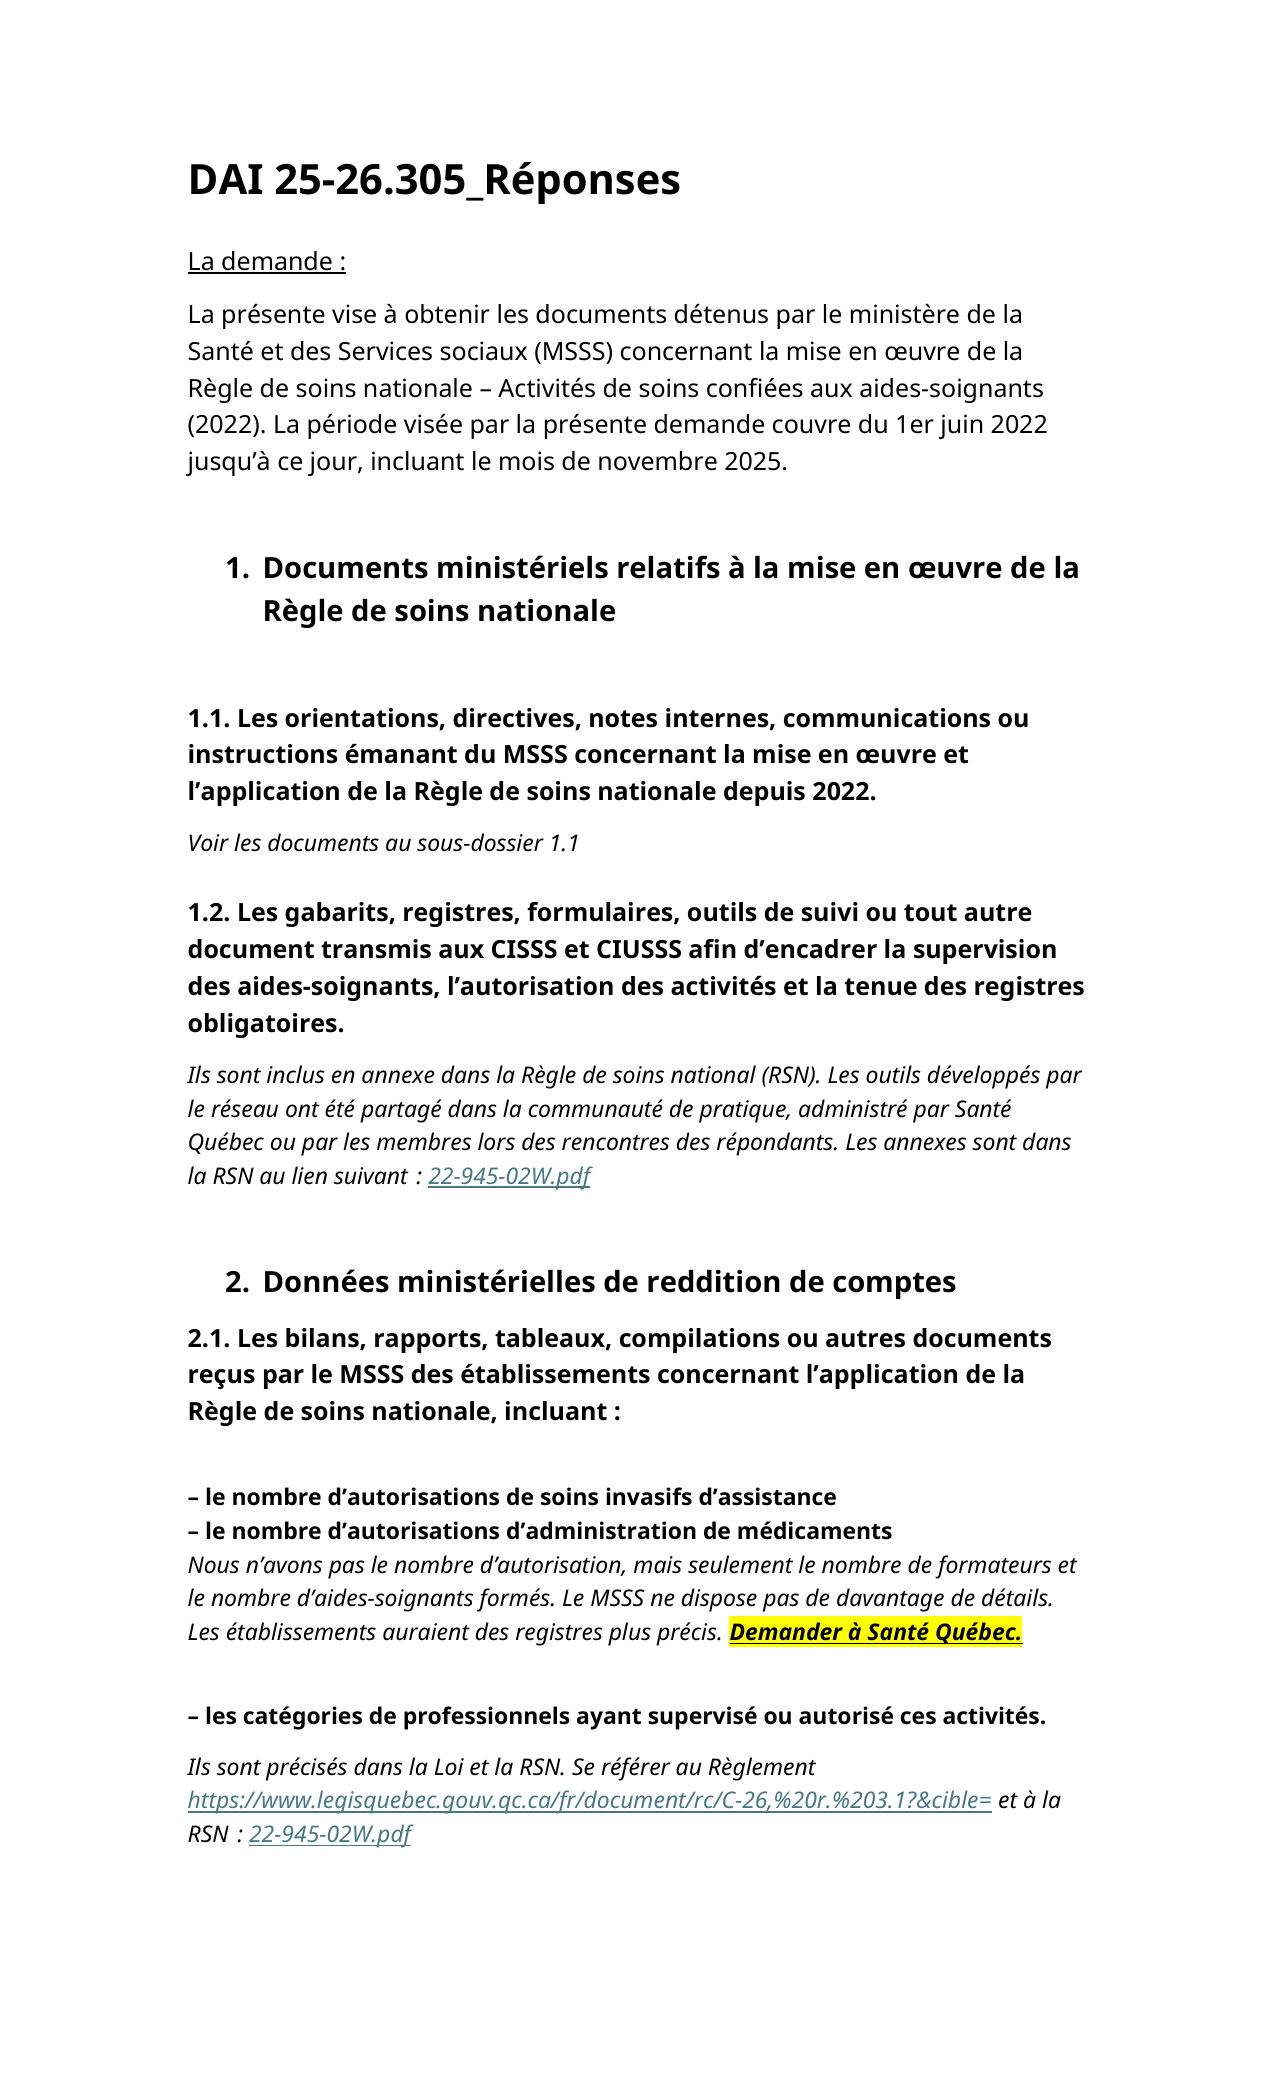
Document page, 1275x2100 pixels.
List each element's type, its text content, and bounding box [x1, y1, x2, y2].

text – les catégories de professionnels ayant supervisé ou autorisé ces activités. [187, 1666, 1087, 1731]
text DAI 25-26.305_Réponses La demande : [187, 150, 1087, 277]
text Voir les documents au sous-dossier 1.1 1.2. Les gabarits, registres, formulaires, outils de suivi ou tout autre document transmis aux CISSS et CIUSSS afin d’encadrer la supervision des aides-soignants, l’autorisation des activités et la tenue des registres obligatoires. [187, 827, 1087, 1039]
list Documents ministériels relatifs à la mise en œuvre de la Règle de soins nationale [225, 548, 1087, 630]
text – le nombre d’autorisations de soins invasifs d’assistance – le nombre d’autorisations d’administration de médicaments Nous n’avons pas le nombre d’autorisation, mais seulement le nombre de formateurs et le nombre d’aides-soignants formés. Le MSSS ne dispose pas de davantage de détails. Les établissements auraient des registres plus précis. Demander à Santé Québec. [187, 1447, 1087, 1647]
list Données ministérielles de reddition de comptes [225, 1261, 1087, 1301]
text 2.1. Les bilans, rapports, tableaux, compilations ou autres documents reçus par le MSSS des établissements concernant l’application de la Règle de soins nationale, incluant : [187, 1320, 1087, 1428]
text Ils sont précisés dans la Loi et la RSN. Se référer au Règlement https://www.legisquebec.gouv.qc.ca/fr/document/rc/C-26,%20r.%203.1?&cible= et à la RSN : 22-945-02W.pdf [187, 1751, 1087, 1849]
text Ils sont inclus en annexe dans la Règle de soins national (RSN). Les outils développés par le réseau ont été partagé dans la communauté de pratique, administré par Santé Québec ou par les membres lors des rencontres des répondants. Les annexes sont dans la RSN au lien suivant : 22-945-02W.pdf [187, 1059, 1087, 1191]
text La présente vise à obtenir les documents détenus par le ministère de la Santé et des Services sociaux (MSSS) concernant la mise en œuvre de la Règle de soins nationale – Activités de soins confiées aux aides-soignants (2022). La période visée par la présente demande couvre du 1er juin 2022 jusqu’à ce jour, incluant le mois de novembre 2025. [187, 297, 1087, 478]
text 1.1. Les orientations, directives, notes internes, communications ou instructions émanant du MSSS concernant la mise en œuvre et l’application de la Règle de soins nationale depuis 2022. [187, 700, 1087, 808]
